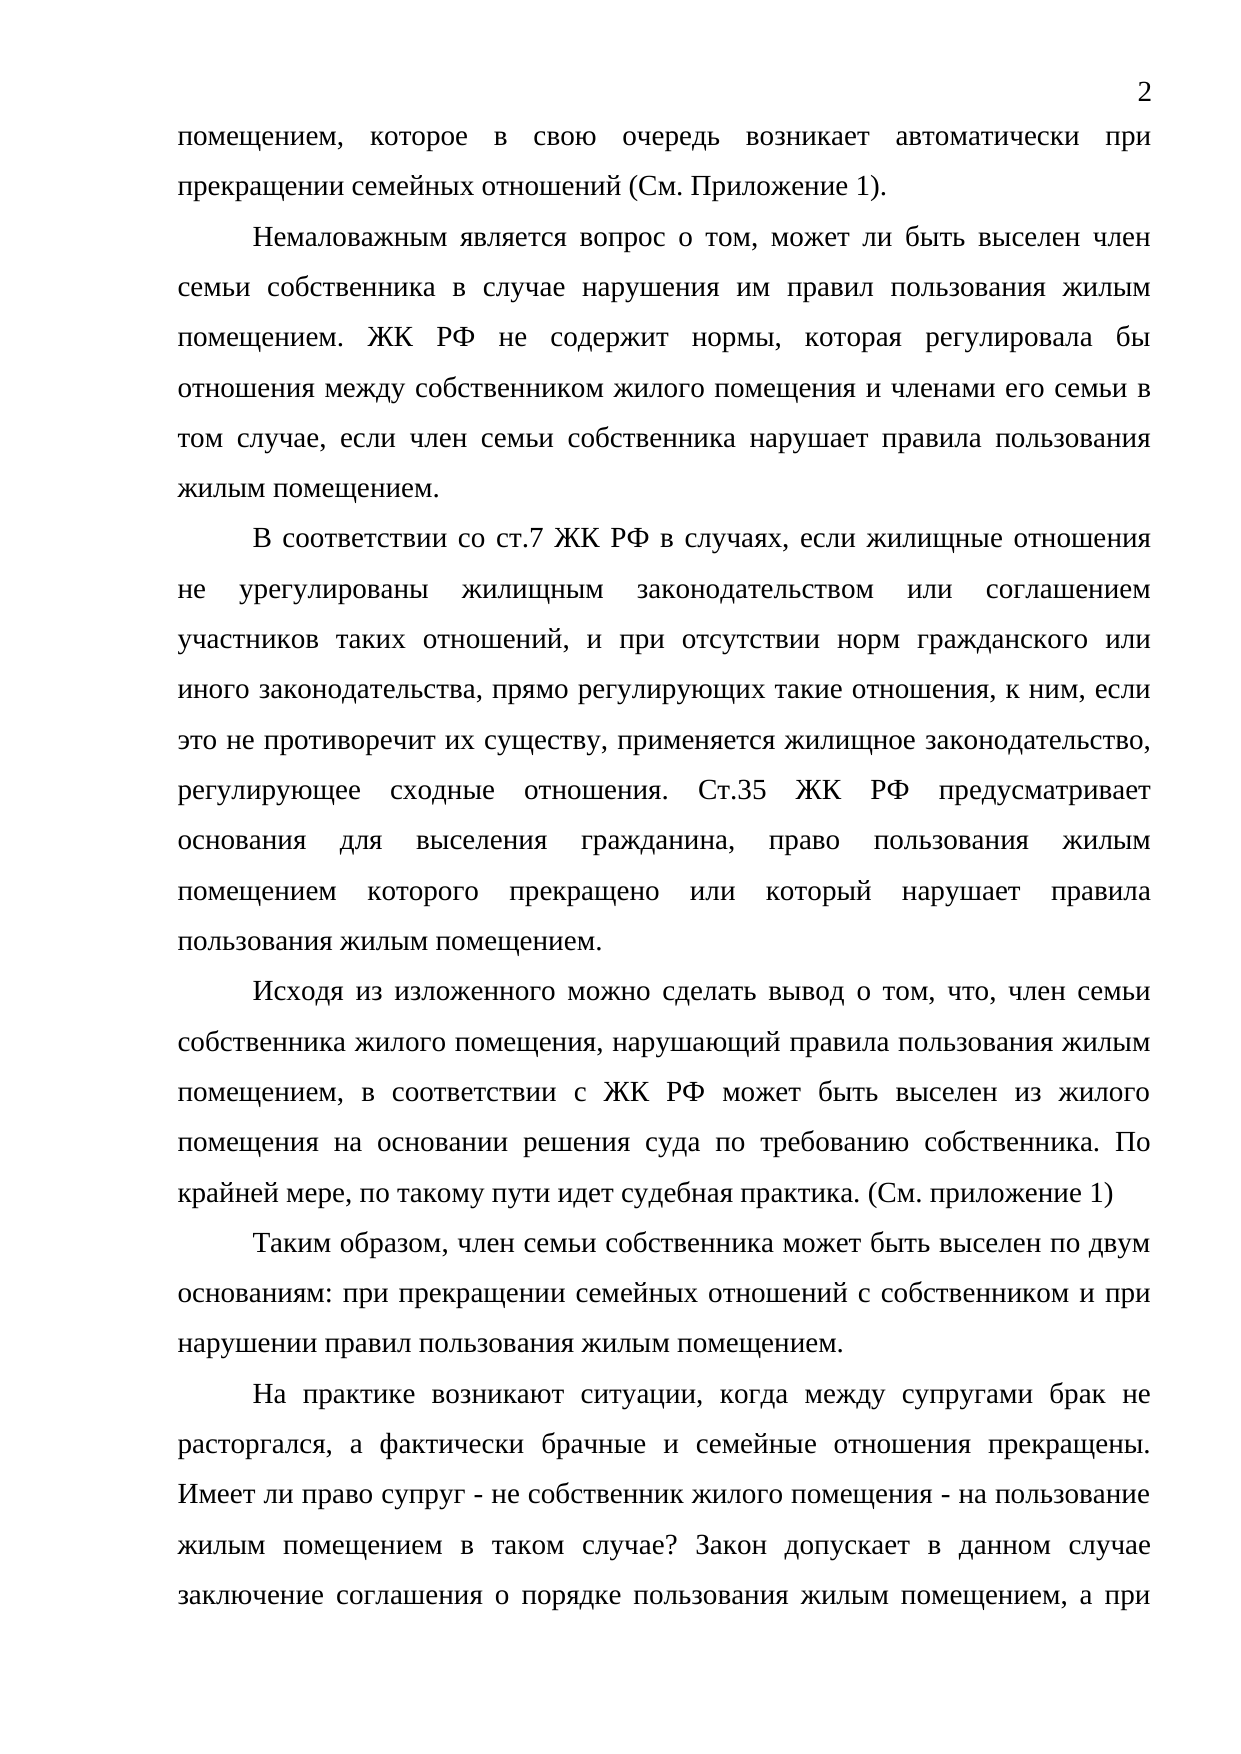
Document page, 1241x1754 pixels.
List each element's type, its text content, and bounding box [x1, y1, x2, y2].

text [177, 1376, 1152, 1611]
text В соответствии со ст.7 ЖК РФ в случаях, если жилищные отношения не урегулированы жилищным законодательством или соглашением участников таких отношений, и при отсутствии норм гражданского или иного законодательства, прямо регулирующих такие отношения, к ним, если это не противоречит их существу, применяется жилищное законодательство, регулирующее сходные отношения. Ст.35 ЖК РФ предусматривает основания для выселения гражданина, право пользования жилым помещением которого прекращено или который нарушает правила пользования жилым помещением. [177, 521, 1152, 957]
text Исходя из изложенного можно сделать вывод о том, что, член семьи собственника жилого помещения, нарушающий правила пользования жилым помещением, в соответствии с ЖК РФ может быть выселен из жилого помещения на основании решения суда по требованию собственника. По крайней мере, по такому пути идет судебная практика. (См. приложение 1) [177, 973, 1152, 1208]
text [177, 118, 1152, 202]
text Немаловажным является вопрос о том, может ли быть выселен член семьи собственника в случае нарушения им правил пользования жилым помещением. ЖК РФ не содержит нормы, которая регулировала бы отношения между собственником жилого помещения и членами его семьи в том случае, если член семьи собственника нарушает правила пользования жилым помещением. [177, 219, 1152, 504]
text Таким образом, член семьи собственника может быть выселен по двум основаниям: при прекращении семейных отношений с собственником и при нарушении правил пользования жилым помещением. [177, 1225, 1152, 1359]
